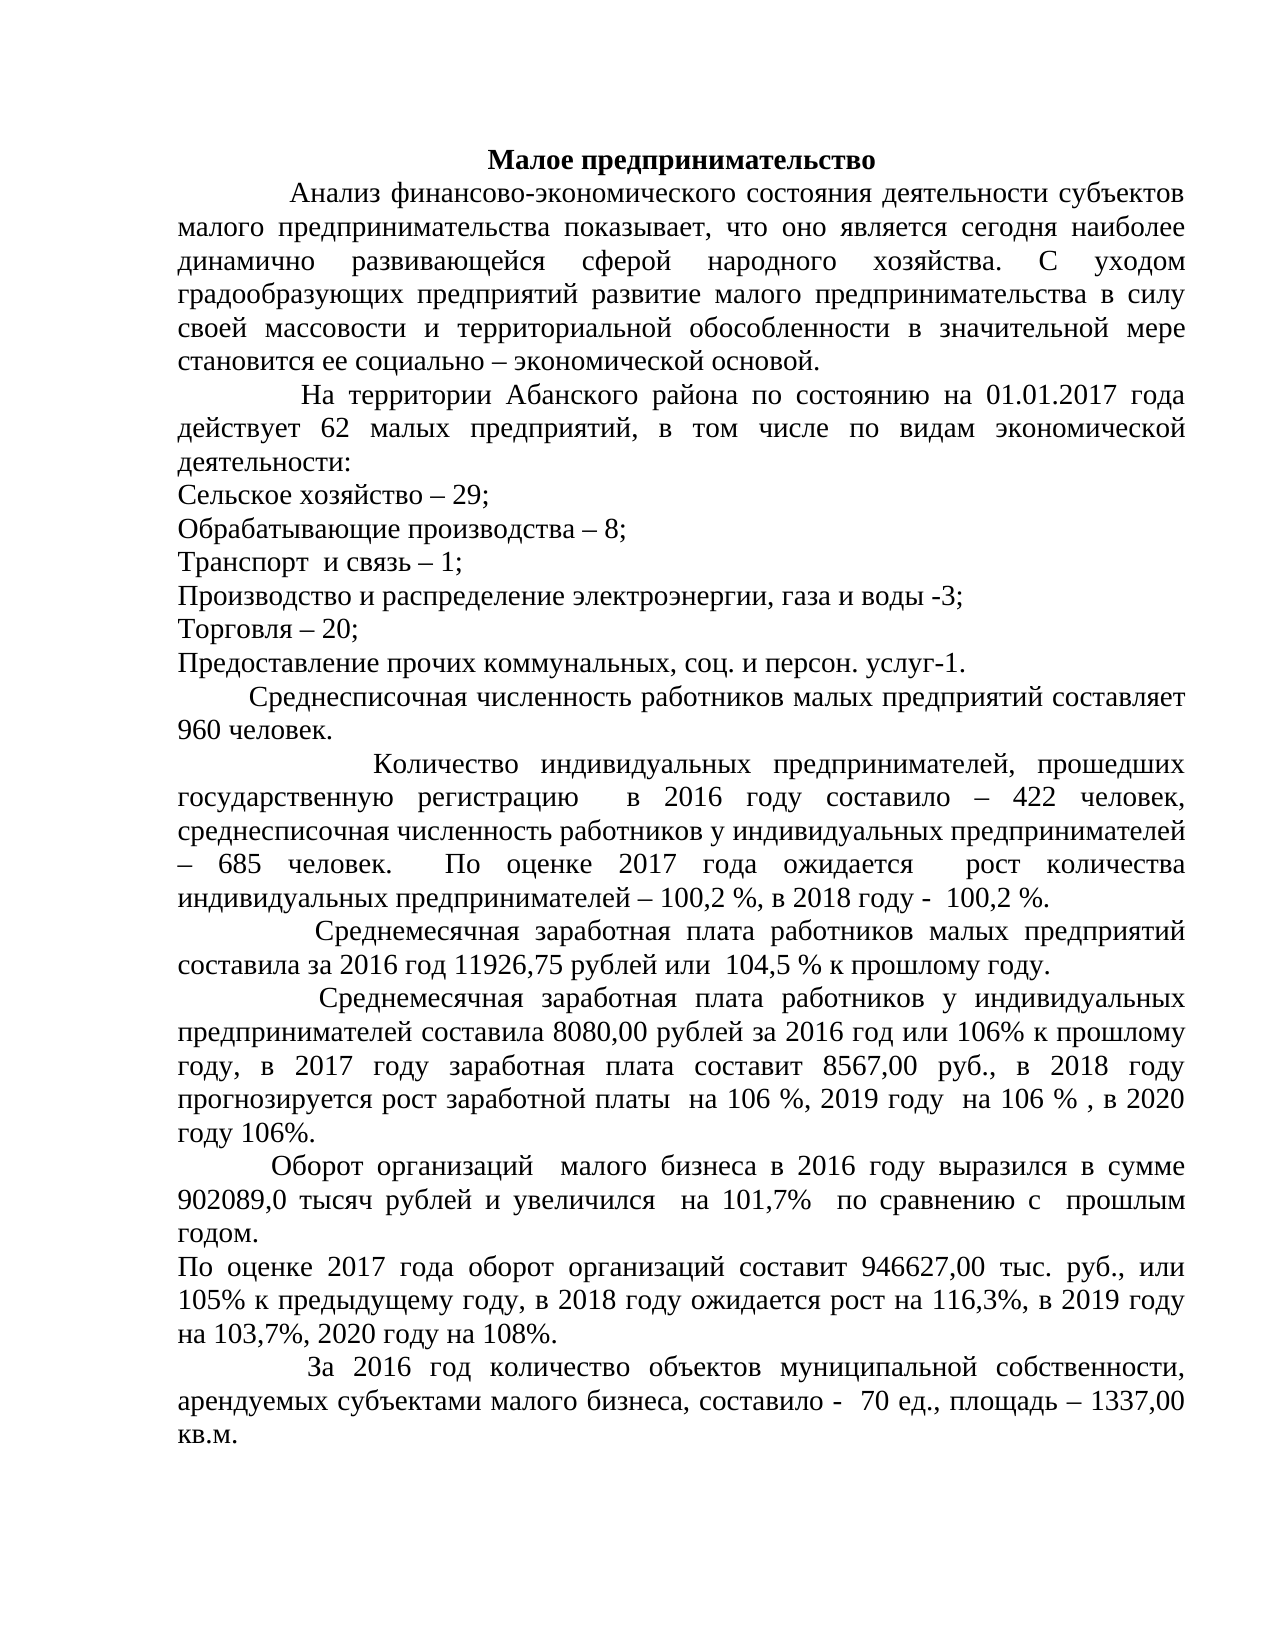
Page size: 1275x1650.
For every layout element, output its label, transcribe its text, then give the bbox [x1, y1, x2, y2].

text Среднемесячная заработная плата работников у индивидуальных предпринимателей составила 8080,00 рублей за 2016 год или 106% к прошлому году, в 2017 году заработная плата составит 8567,00 руб., в 2018 году прогнозируется рост заработной платы на 106 %, 2019 году на 106 % , в 2020 году 106%. [177, 981, 1186, 1148]
text Анализ финансово-экономического состояния деятельности субъектов малого предпринимательства показывает, что оно является сегодня наиболее динамично развивающейся сферой народного хозяйства. С уходом градообразующих предприятий развитие малого предпринимательства в силу своей массовости и территориальной обособленности в значительной мере становится ее социально – экономической основой. [177, 176, 1186, 377]
text Предоставление прочих коммунальных, соц. и персон. услуг-1. [177, 645, 1186, 679]
text За 2016 год количество объектов муниципальной собственности, арендуемых субъектами малого бизнеса, составило - 70 ед., площадь – 1337,00 кв.м. [177, 1349, 1186, 1450]
text Среднесписочная численность работников малых предприятий составляет 960 человек. [177, 679, 1186, 746]
text Количество индивидуальных предпринимателей, прошедших государственную регистрацию в 2016 году составило – 422 человек, среднесписочная численность работников у индивидуальных предпринимателей – 685 человек. По оценке 2017 года ожидается рост количества индивидуальных предпринимателей – 100,2 %, в 2018 году - 100,2 %. [177, 746, 1186, 913]
text Среднемесячная заработная плата работников малых предприятий составила за 2016 год 11926,75 рублей или 104,5 % к прошлому году. [177, 913, 1186, 981]
text По оценке 2017 года оборот организаций составит 946627,00 тыс. руб., или 105% к предыдущему году, в 2018 году ожидается рост на 116,3%, в 2019 году на 103,7%, 2020 году на 108%. [177, 1249, 1186, 1349]
text Торговля – 20; [177, 612, 1186, 645]
text Транспорт и связь – 1; [177, 544, 1186, 578]
text Малое предпринимательство [177, 142, 1186, 176]
text Оборот организаций малого бизнеса в 2016 году выразился в сумме 902089,0 тысяч рублей и увеличился на 101,7% по сравнению с прошлым годом. [177, 1148, 1186, 1249]
text Производство и распределение электроэнергии, газа и воды -3; [177, 578, 1186, 612]
text Сельское хозяйство – 29; [177, 477, 1186, 511]
text На территории Абанского района по состоянию на 01.01.2017 года действует 62 малых предприятий, в том числе по видам экономической деятельности: [177, 377, 1186, 477]
text Обрабатывающие производства – 8; [177, 511, 1186, 544]
